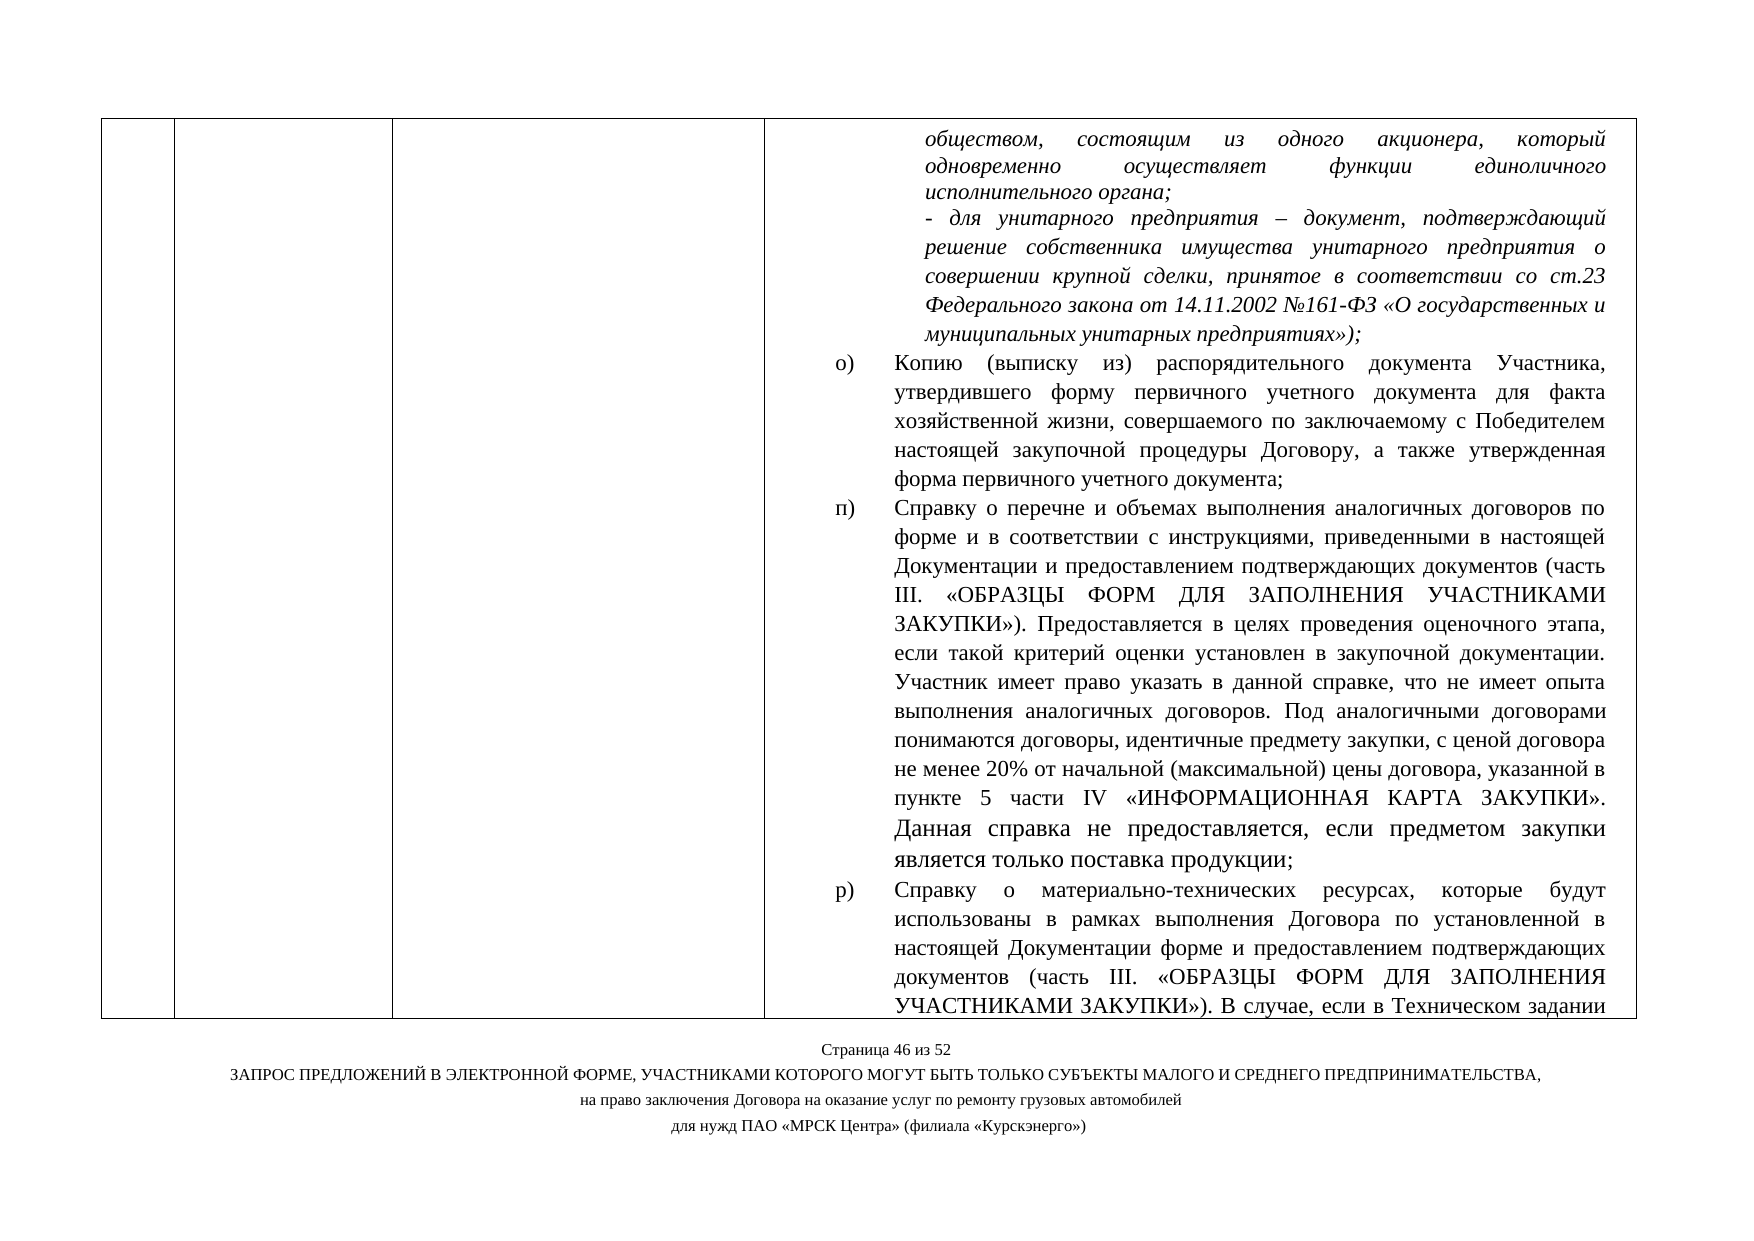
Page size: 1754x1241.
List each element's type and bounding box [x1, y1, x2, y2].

table_cell [102, 119, 174, 1018]
table_cell [393, 119, 764, 1018]
table_cell [765, 119, 1636, 1018]
table_cell [175, 119, 392, 1018]
